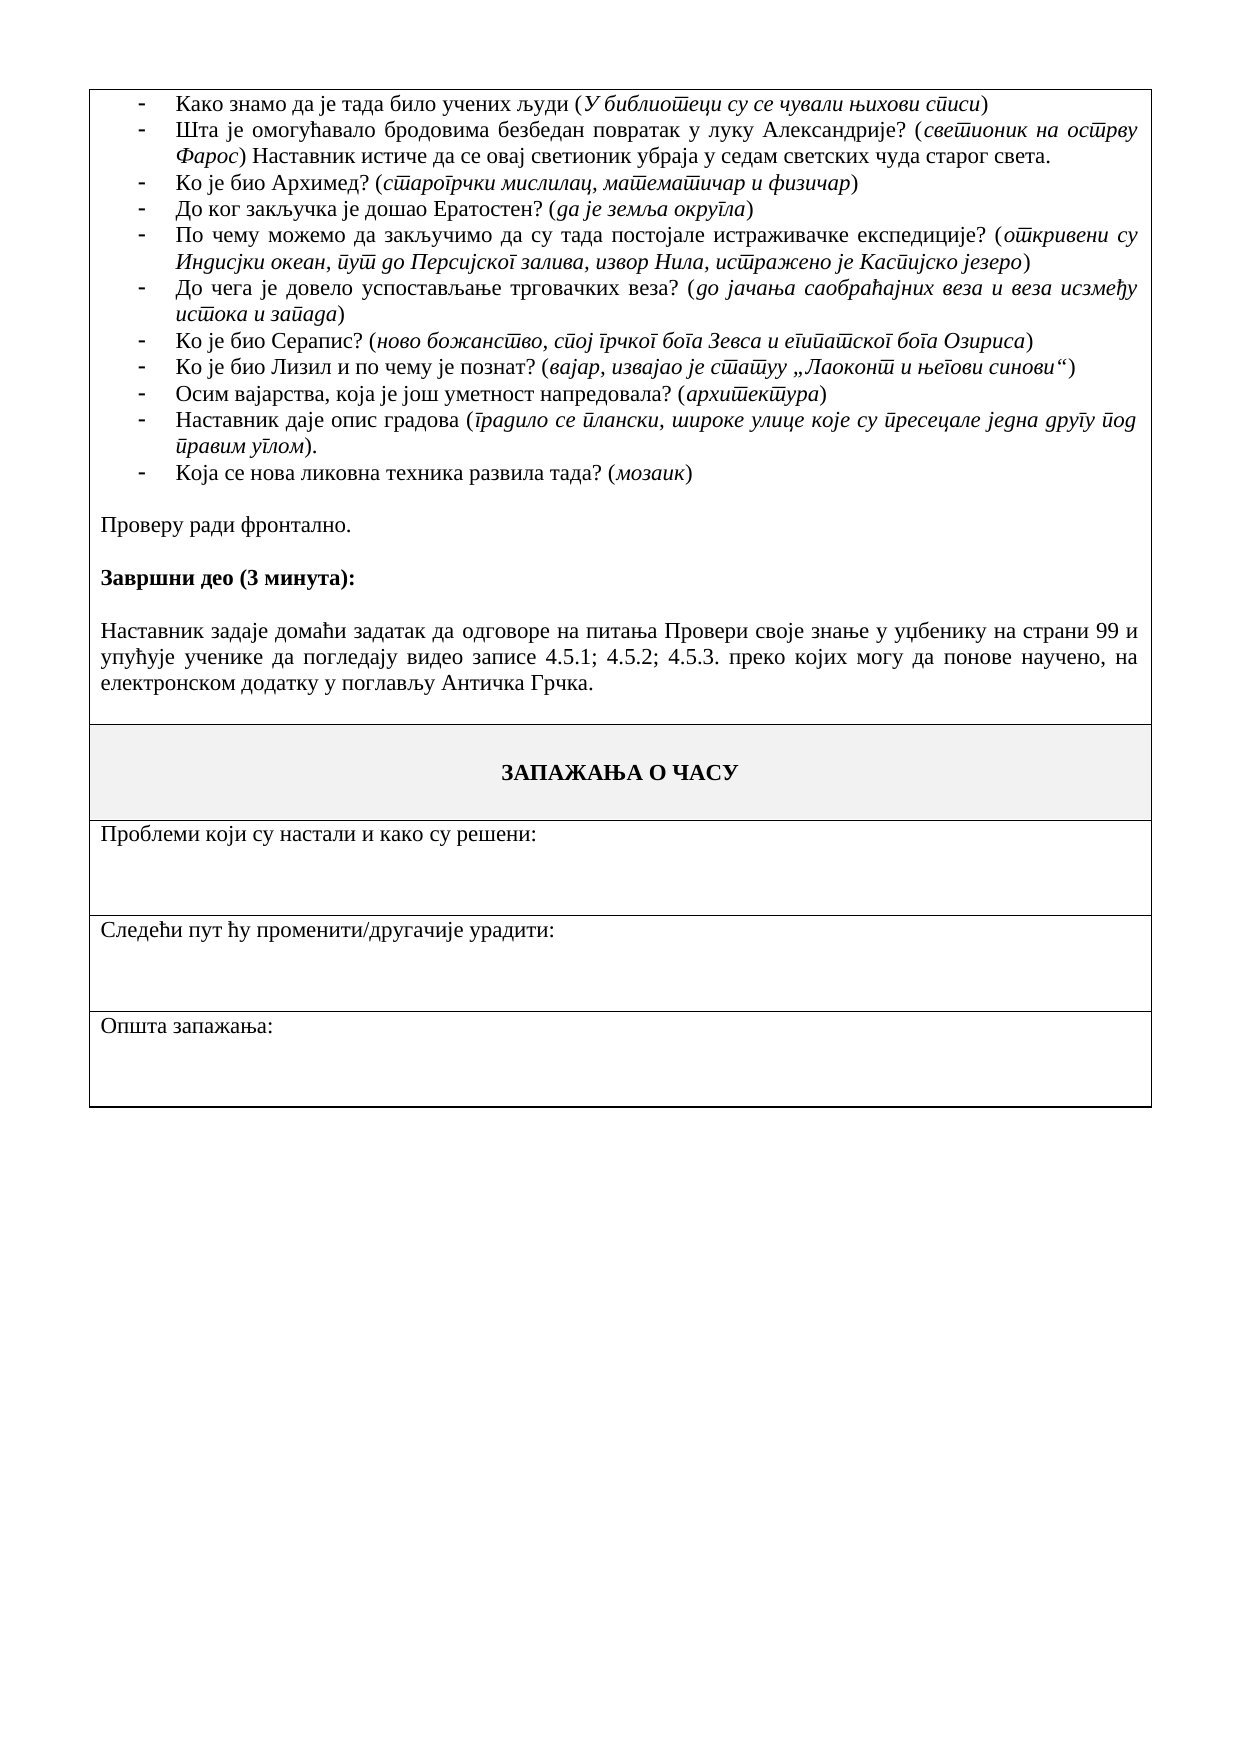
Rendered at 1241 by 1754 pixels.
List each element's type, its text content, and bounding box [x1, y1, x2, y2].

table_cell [90, 90, 1151, 724]
table_cell Проблеми који су настали и како су решени: [90, 821, 1151, 915]
table_cell ЗАПАЖАЊА О ЧАСУ [90, 725, 1151, 819]
table_cell Следећи пут ћу променити/другачије урадити: [90, 916, 1151, 1011]
table_cell Општа запажања: [90, 1012, 1151, 1106]
